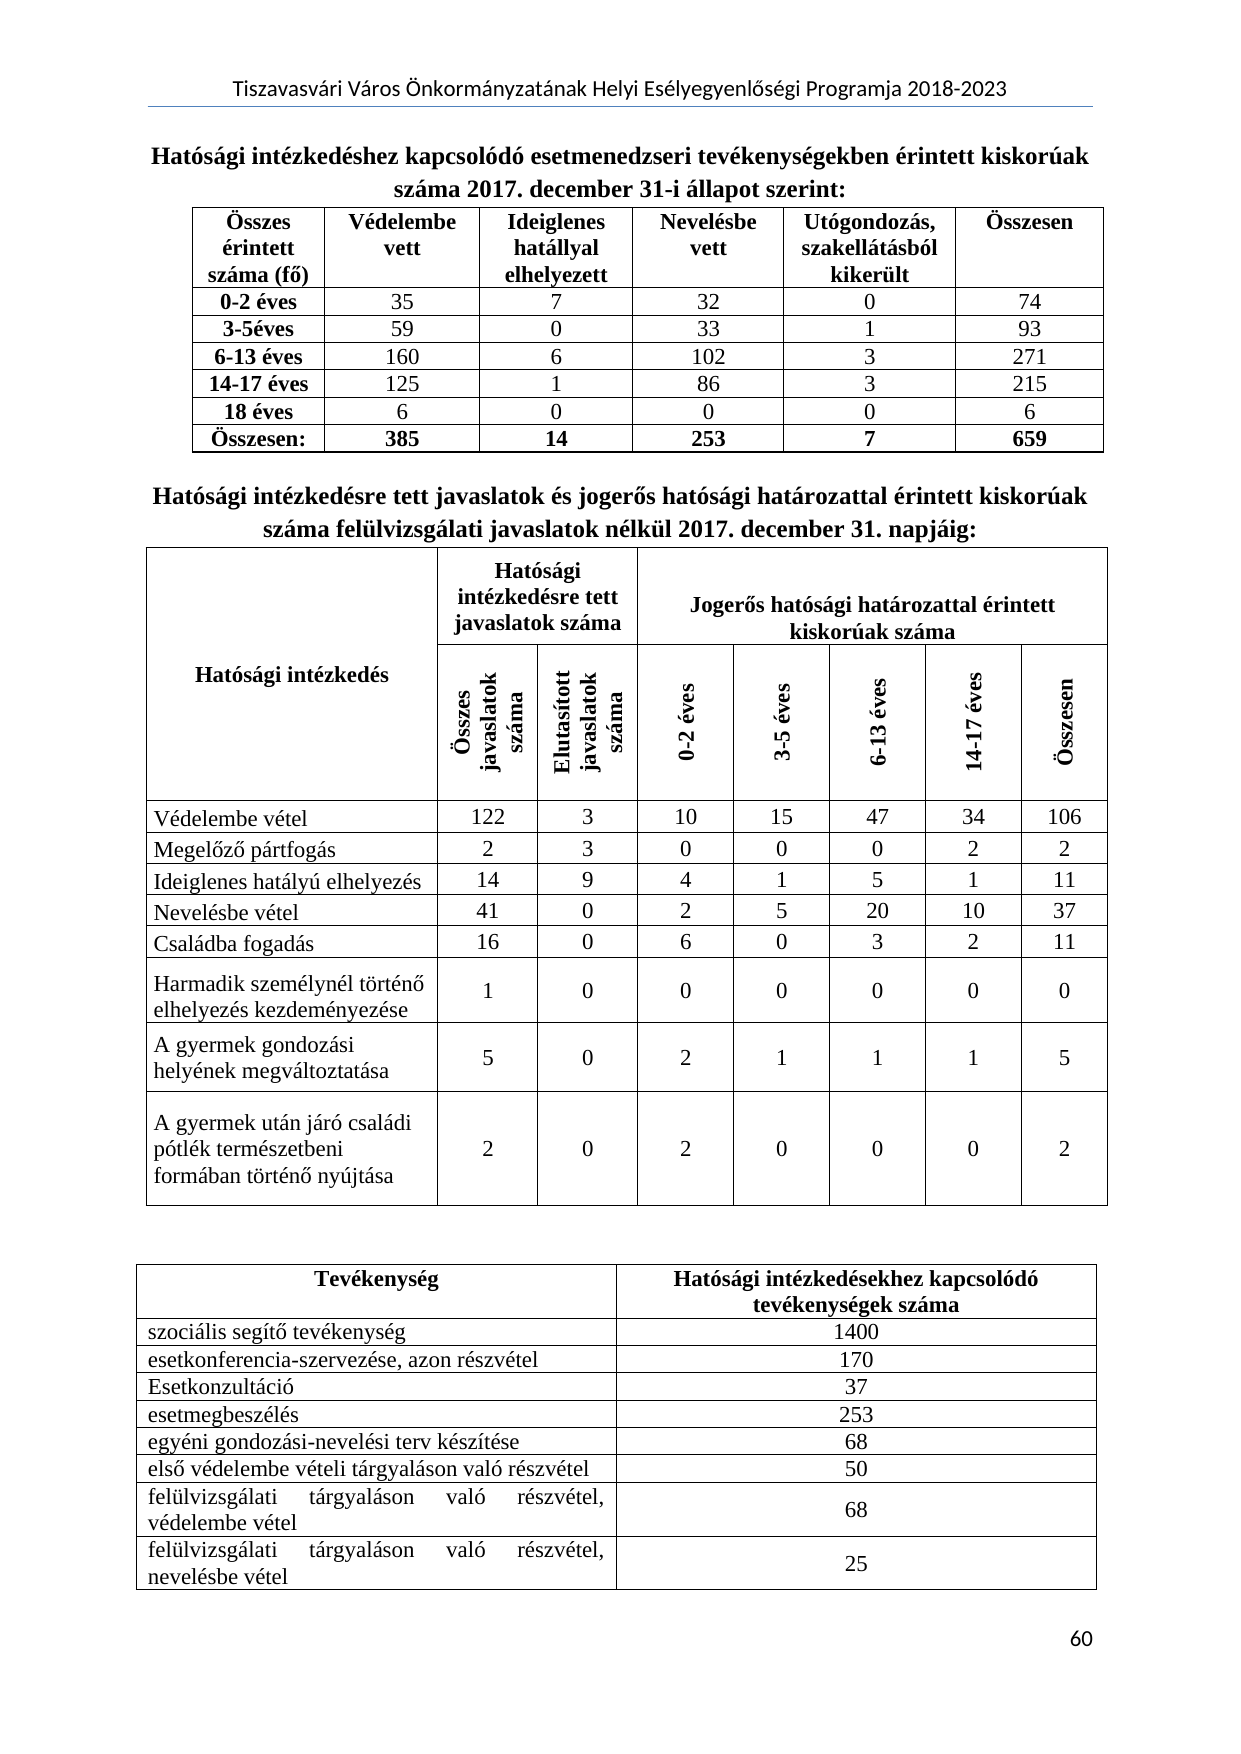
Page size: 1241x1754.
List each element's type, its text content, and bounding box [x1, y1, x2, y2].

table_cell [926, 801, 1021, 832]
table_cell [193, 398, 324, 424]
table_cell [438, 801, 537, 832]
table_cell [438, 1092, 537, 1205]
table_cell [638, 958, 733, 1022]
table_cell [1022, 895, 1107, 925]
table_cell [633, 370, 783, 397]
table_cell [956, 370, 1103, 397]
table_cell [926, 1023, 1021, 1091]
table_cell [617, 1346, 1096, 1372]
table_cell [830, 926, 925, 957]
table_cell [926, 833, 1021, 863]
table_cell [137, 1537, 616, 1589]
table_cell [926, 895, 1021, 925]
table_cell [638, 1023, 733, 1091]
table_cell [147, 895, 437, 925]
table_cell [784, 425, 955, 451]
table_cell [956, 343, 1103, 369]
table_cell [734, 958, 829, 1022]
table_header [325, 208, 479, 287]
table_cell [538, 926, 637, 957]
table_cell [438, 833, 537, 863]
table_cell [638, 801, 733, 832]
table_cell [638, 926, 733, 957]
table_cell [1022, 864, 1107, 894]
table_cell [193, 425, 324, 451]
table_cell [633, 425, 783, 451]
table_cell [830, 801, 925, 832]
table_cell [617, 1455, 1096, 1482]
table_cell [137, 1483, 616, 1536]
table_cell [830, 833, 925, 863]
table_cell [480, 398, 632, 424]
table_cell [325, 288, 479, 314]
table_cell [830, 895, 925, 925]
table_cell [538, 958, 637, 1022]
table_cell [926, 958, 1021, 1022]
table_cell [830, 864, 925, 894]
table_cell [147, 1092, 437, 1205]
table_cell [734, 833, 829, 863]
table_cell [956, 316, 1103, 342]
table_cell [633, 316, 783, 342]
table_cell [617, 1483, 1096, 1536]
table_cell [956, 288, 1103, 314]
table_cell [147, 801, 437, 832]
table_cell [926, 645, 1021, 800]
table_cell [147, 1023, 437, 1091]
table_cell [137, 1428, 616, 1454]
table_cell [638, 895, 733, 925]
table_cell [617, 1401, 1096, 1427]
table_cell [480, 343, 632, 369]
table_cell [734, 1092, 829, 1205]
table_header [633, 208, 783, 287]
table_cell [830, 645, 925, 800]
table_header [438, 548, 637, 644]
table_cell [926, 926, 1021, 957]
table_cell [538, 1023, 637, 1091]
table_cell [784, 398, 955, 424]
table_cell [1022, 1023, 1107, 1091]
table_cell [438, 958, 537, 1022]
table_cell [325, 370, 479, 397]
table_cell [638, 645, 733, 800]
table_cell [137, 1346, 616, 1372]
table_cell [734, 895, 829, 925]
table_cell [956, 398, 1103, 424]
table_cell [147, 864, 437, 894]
text Hatósági intézkedésre tett javaslatok és jogerős hatósági határozattal érintett kiskorúak száma felülvizsgálati javaslatok nélkül 2017. december 31. napjáig: [148, 481, 1093, 543]
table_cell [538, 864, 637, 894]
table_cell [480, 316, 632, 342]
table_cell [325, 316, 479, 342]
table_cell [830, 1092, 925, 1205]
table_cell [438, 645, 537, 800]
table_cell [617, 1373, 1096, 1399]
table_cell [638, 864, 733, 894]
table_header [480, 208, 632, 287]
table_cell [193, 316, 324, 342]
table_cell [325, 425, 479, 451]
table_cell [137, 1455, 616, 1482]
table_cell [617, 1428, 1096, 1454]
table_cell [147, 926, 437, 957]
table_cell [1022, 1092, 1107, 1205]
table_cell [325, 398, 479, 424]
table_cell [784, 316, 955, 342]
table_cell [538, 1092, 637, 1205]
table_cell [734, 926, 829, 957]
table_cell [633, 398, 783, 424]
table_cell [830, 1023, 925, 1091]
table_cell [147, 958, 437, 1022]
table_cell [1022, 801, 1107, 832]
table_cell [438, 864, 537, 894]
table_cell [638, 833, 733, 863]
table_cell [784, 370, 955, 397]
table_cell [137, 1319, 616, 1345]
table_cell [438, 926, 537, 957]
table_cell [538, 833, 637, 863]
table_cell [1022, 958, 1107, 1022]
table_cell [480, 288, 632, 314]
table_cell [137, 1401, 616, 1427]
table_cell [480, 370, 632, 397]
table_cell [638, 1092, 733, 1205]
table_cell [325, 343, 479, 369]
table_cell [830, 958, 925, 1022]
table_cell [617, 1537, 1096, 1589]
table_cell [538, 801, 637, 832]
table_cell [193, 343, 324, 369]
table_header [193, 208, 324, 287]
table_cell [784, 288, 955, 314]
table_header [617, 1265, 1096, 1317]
text Hatósági intézkedéshez kapcsolódó esetmenedzseri tevékenységekben érintett kiskorúak száma 2017. december 31-i állapot szerint: [148, 141, 1093, 203]
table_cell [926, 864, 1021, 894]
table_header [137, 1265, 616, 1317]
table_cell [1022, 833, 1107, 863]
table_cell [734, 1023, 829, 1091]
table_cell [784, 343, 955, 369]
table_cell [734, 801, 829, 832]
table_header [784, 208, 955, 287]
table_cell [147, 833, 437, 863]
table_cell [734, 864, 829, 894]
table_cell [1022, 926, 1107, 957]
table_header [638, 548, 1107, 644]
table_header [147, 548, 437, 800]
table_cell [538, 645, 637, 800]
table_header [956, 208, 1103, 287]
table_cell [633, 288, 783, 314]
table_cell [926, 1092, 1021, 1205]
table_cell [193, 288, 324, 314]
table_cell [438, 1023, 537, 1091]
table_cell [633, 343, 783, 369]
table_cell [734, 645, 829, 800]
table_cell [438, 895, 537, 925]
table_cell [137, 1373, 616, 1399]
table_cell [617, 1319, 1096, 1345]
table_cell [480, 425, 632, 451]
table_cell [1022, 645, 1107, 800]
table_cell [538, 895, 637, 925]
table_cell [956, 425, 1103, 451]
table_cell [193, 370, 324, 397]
